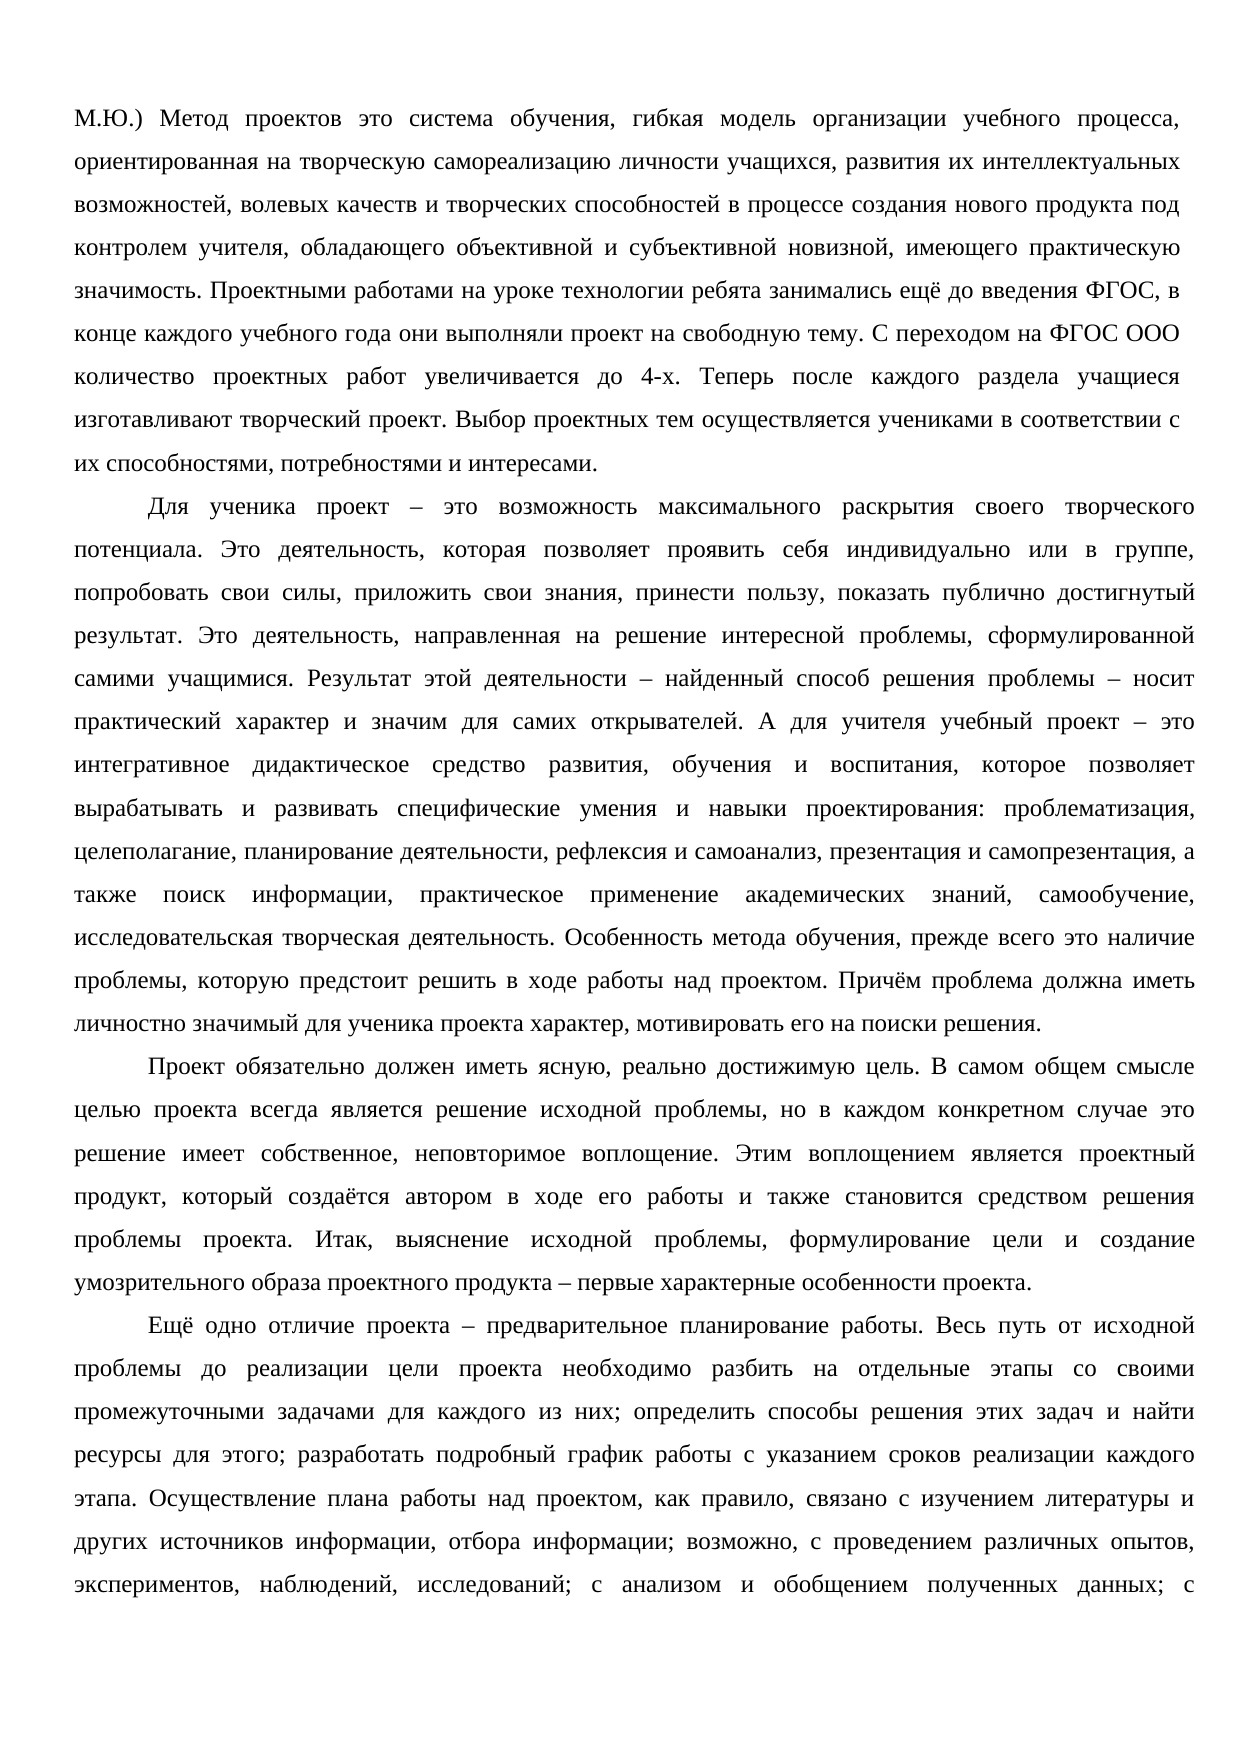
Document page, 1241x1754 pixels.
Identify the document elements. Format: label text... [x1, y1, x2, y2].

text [74, 1310, 1196, 1598]
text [74, 103, 1181, 476]
text Проект обязательно должен иметь ясную, реально достижимую цель. В самом общем смысле целью проекта всегда является решение исходной проблемы, но в каждом конкретном случае это решение имеет собственное, неповторимое воплощение. Этим воплощением является проектный продукт, который создаётся автором в ходе его работы и также становится средством решения проблемы проекта. Итак, выяснение исходной проблемы, формулирование цели и создание умозрительного образа проектного продукта – первые характерные особенности проекта. [74, 1051, 1196, 1296]
text Для ученика проект – это возможность максимального раскрытия своего творческого потенциала. Это деятельность, которая позволяет проявить себя индивидуально или в группе, попробовать свои силы, приложить свои знания, принести пользу, показать публично достигнутый результат. Это деятельность, направленная на решение интересной проблемы, сформулированной самими учащимися. Результат этой деятельности – найденный способ решения проблемы – носит практический характер и значим для самих открывателей. А для учителя учебный проект – это интегративное дидактическое средство развития, обучения и воспитания, которое позволяет вырабатывать и развивать специфические умения и навыки проектирования: проблематизация, целеполагание, планирование деятельности, рефлексия и самоанализ, презентация и самопрезентация, а также поиск информации, практическое применение академических знаний, самообучение, исследовательская творческая деятельность. Особенность метода обучения, прежде всего это наличие проблемы, которую предстоит решить в ходе работы над проектом. Причём проблема должна иметь личностно значимый для ученика проекта характер, мотивировать его на поиски решения. [74, 491, 1196, 1037]
